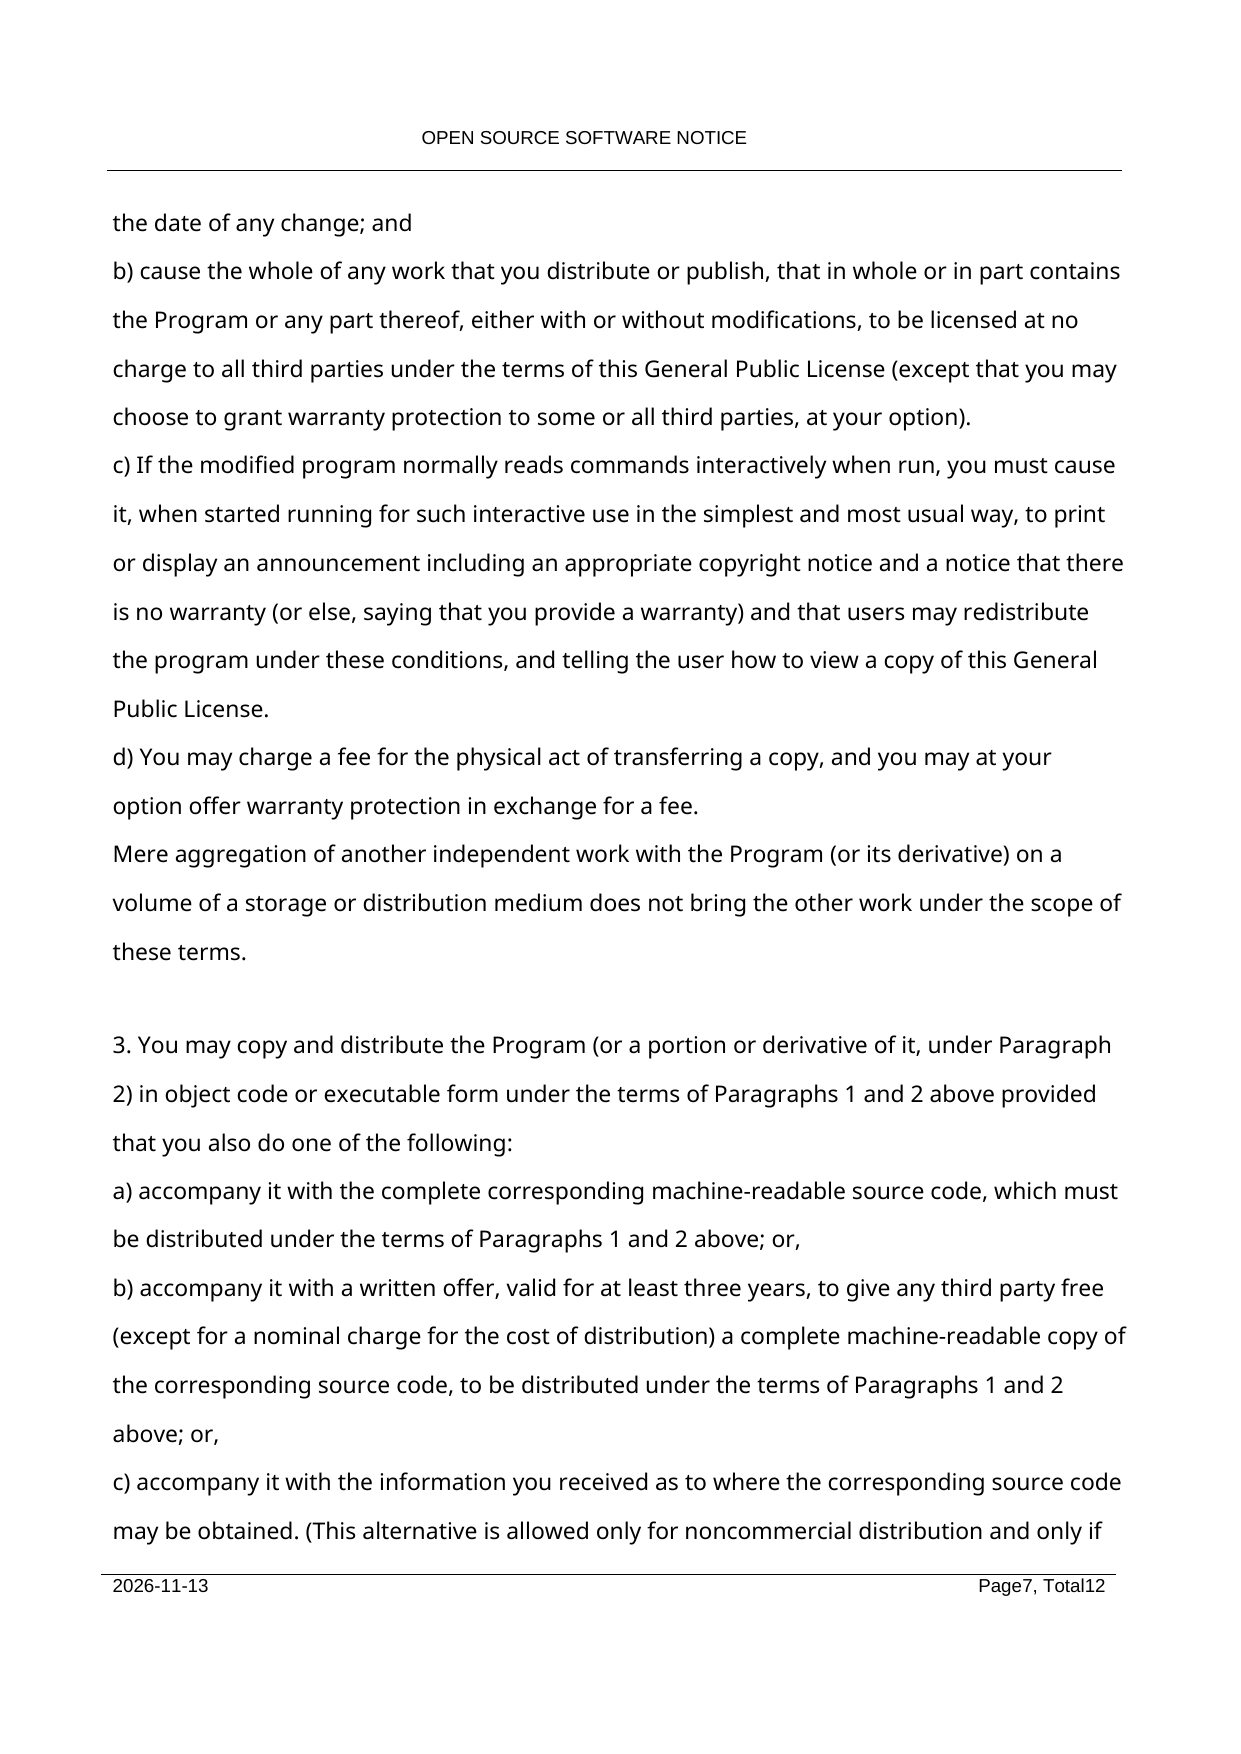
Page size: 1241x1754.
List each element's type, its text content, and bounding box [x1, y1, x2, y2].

text b) cause the whole of any work that you distribute or publish, that in whole or in part contains the Program or any part thereof, either with or without modifications, to be licensed at no charge to all third parties under the terms of this General Public License (except that you may choose to grant warranty protection to some or all third parties, at your option). [112, 254, 1128, 433]
text b) accompany it with a written offer, valid for at least three years, to give any third party free (except for a nominal charge for the cost of distribution) a complete machine-readable copy of the corresponding source code, to be distributed under the terms of Paragraphs 1 and 2 above; or, [112, 1271, 1128, 1449]
text 3. You may copy and distribute the Program (or a portion or derivative of it, under Paragraph 2) in object code or executable form under the terms of Paragraphs 1 and 2 above provided that you also do one of the following: [112, 1028, 1128, 1158]
text c) If the modified program normally reads commands interactively when run, you must cause it, when started running for such interactive use in the simplest and most usual way, to print or display an announcement including an appropriate copyright notice and a notice that there is no warranty (or else, saying that you provide a warranty) and that users may redistribute the program under these conditions, and telling the user how to view a copy of this General Public License. [112, 449, 1128, 725]
text a) accompany it with the complete corresponding machine-readable source code, which must be distributed under the terms of Paragraphs 1 and 2 above; or, [112, 1174, 1128, 1255]
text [112, 206, 1128, 239]
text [112, 1465, 1128, 1546]
text Mere aggregation of another independent work with the Program (or its derivative) on a volume of a storage or distribution medium does not bring the other work under the scope of these terms. [112, 838, 1128, 968]
text d) You may charge a fee for the physical act of transferring a copy, and you may at your option offer warranty protection in exchange for a fee. [112, 741, 1128, 822]
